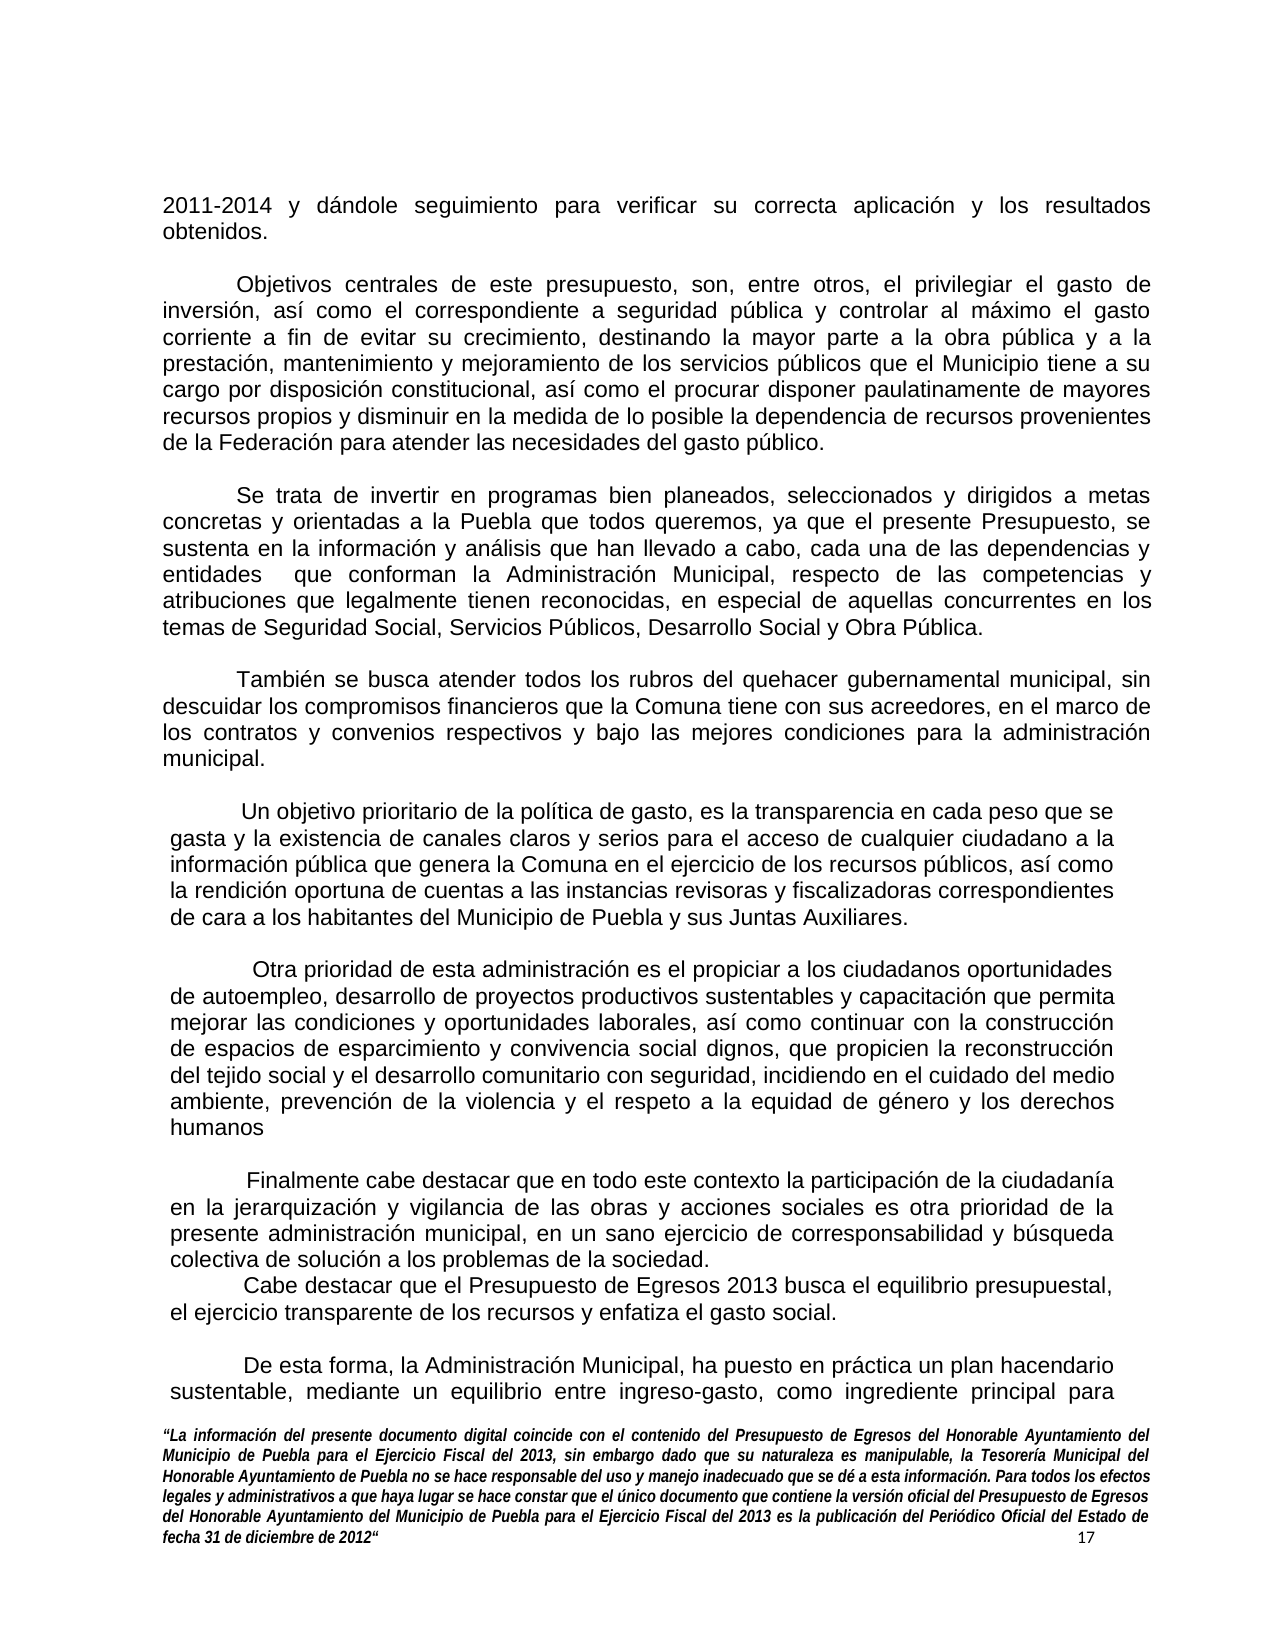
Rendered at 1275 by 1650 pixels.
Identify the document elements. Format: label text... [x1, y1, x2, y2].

table_header Un objetivo prioritario de la política de gasto, es la transparencia en cada peso que se gasta y la existencia de canales claros y serios para el acceso de cualquier ciudadano a la información pública que genera la Comuna en el ejercicio de los recursos públicos, así como la rendición oportuna de cuentas a las instancias revisoras y fiscalizadoras correspondientes de cara a los habitantes del Municipio de Puebla y sus Juntas Auxiliares. Otra prioridad de esta administración es el propiciar a los ciudadanos oportunidades de autoempleo, desarrollo de proyectos productivos sustentables y capacitación que permita mejorar las condiciones y oportunidades laborales, así como continuar con la construcción de espacios de esparcimiento y convivencia social dignos, que propicien la reconstrucción del tejido social y el desarrollo comunitario con seguridad, incidiendo en el cuidado del medio ambiente, prevención de la violencia y el respeto a la equidad de género y los derechos humanos [163, 798, 1122, 1167]
text Objetivos centrales de este presupuesto, son, entre otros, el privilegiar el gasto de inversión, así como el correspondiente a seguridad pública y controlar al máximo el gasto corriente a fin de evitar su crecimiento, destinando la mayor parte a la obra pública y a la prestación, mantenimiento y mejoramiento de los servicios públicos que el Municipio tiene a su cargo por disposición constitucional, así como el procurar disponer paulatinamente de mayores recursos propios y disminuir en la medida de lo posible la dependencia de recursos provenientes de la Federación para atender las necesidades del gasto público. [162, 271, 1152, 456]
text También se busca atender todos los rubros del quehacer gubernamental municipal, sin descuidar los compromisos financieros que la Comuna tiene con sus acreedores, en el marco de los contratos y convenios respectivos y bajo las mejores condiciones para la administración municipal. [162, 666, 1152, 772]
table_cell Finalmente cabe destacar que en todo este contexto la participación de la ciudadanía en la jerarquización y vigilancia de las obras y acciones sociales es otra prioridad de la presente administración municipal, en un sano ejercicio de corresponsabilidad y búsqueda colectiva de solución a los problemas de la sociedad. [163, 1167, 1122, 1272]
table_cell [163, 1273, 1122, 1404]
text Se trata de invertir en programas bien planeados, seleccionados y dirigidos a metas concretas y orientadas a la Puebla que todos queremos, ya que el presente Presupuesto, se sustenta en la información y análisis que han llevado a cabo, cada una de las dependencias y entidades que conforman la Administración Municipal, respecto de las competencias y atribuciones que legalmente tienen reconocidas, en especial de aquellas concurrentes en los temas de Seguridad Social, Servicios Públicos, Desarrollo Social y Obra Pública. [162, 482, 1152, 640]
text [162, 192, 1152, 245]
